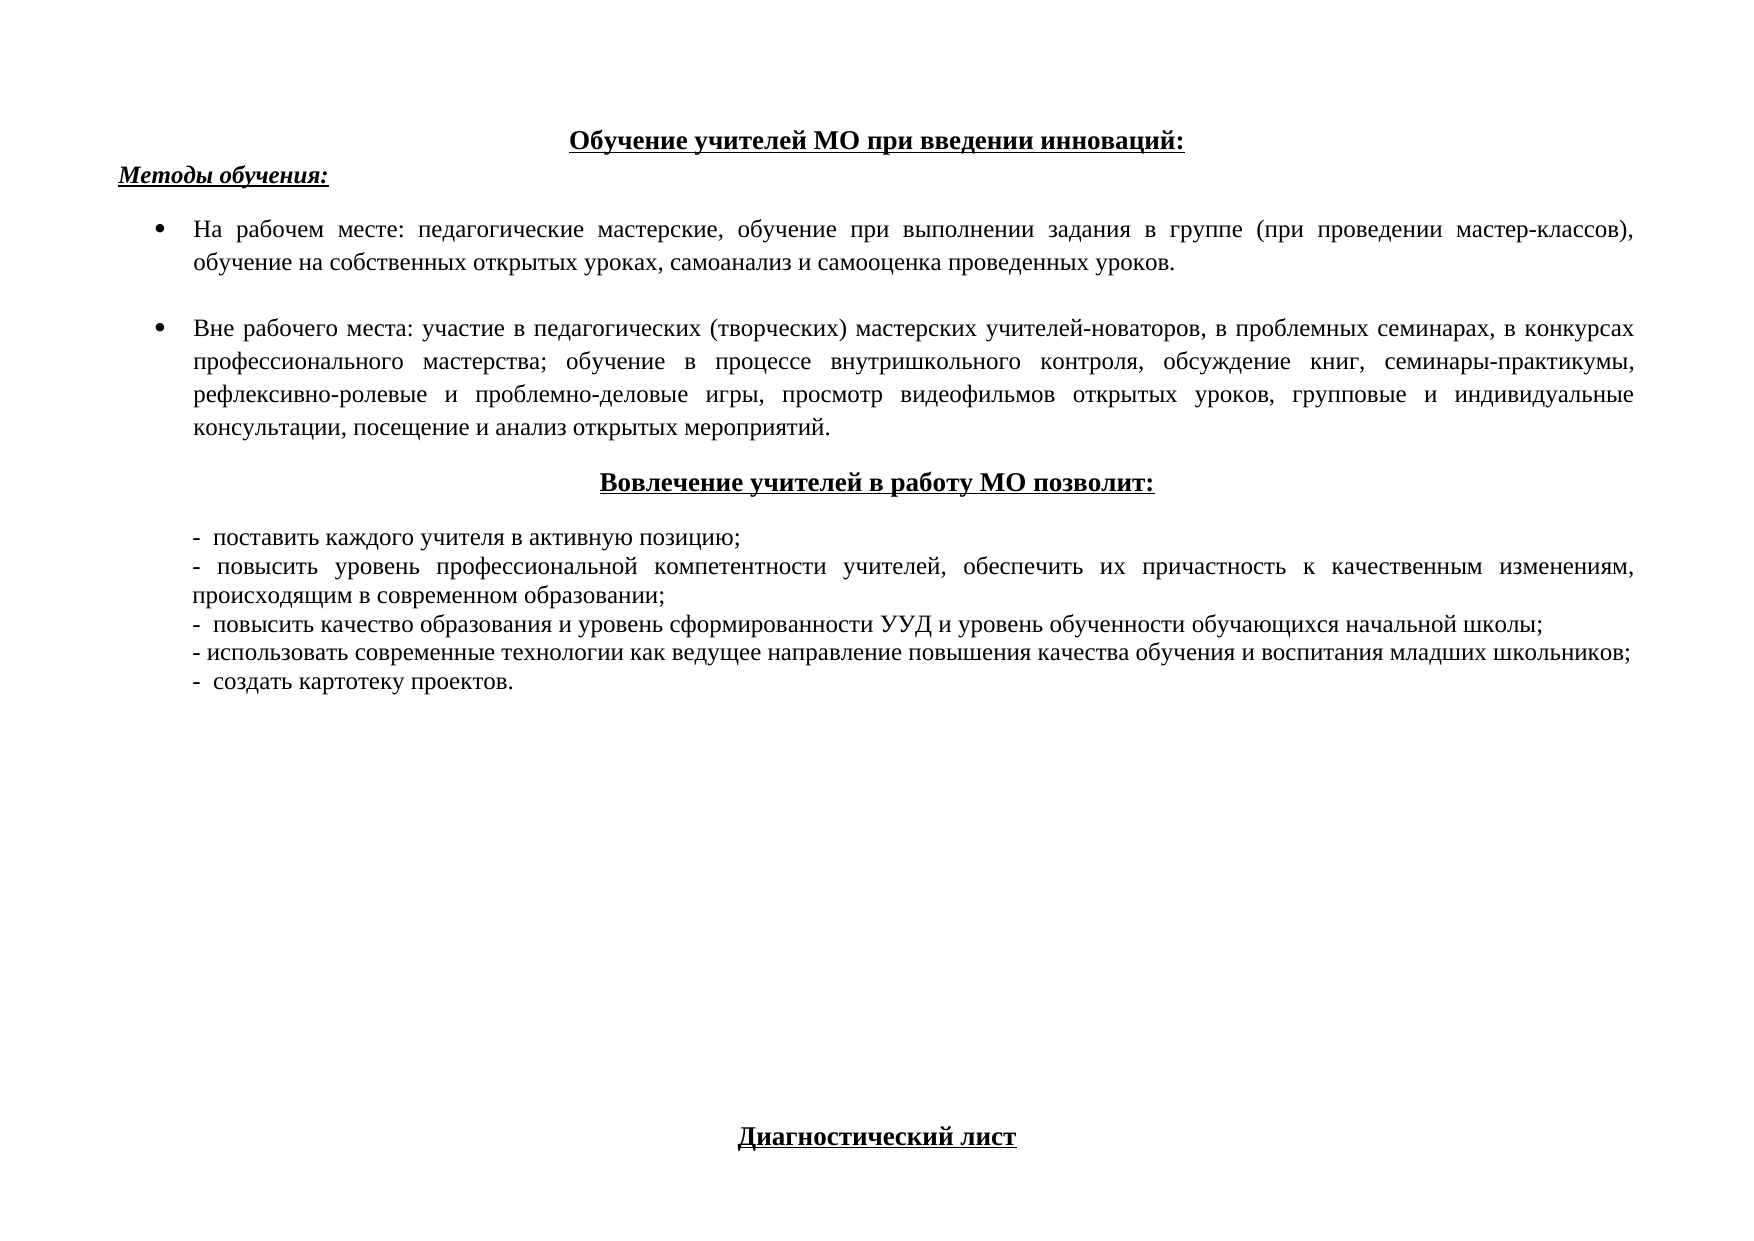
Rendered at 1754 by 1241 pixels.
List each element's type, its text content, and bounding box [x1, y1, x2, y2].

list Вне рабочего места: участие в педагогических (творческих) мастерских учителей-новаторов, в проблемных семинарах, в конкурсах профессионального мастерства; обучение в процессе внутришкольного контроля, обсуждение книг, семинары-практикумы, рефлексивно-ролевые и проблемно-деловые игры, просмотр видеофильмов открытых уроков, групповые и индивидуальные консультации, посещение и анализ открытых мероприятий. [156, 313, 1636, 441]
text - поставить каждого учителя в активную позицию; [192, 522, 1636, 551]
text - повысить качество образования и уровень сформированности УУД и уровень обученности обучающихся начальной школы; [192, 609, 1636, 637]
text Обучение учителей МО при введении инноваций: [118, 124, 1636, 156]
text Вовлечение учителей в работу МО позволит: [118, 466, 1636, 497]
list На рабочем месте: педагогические мастерские, обучение при выполнении задания в группе (при проведении мастер-классов), обучение на собственных открытых уроках, самоанализ и самооценка проведенных уроков. [156, 214, 1636, 276]
text - использовать современные технологии как ведущее направление повышения качества обучения и воспитания младших школьников; [192, 637, 1636, 666]
text - создать картотеку проектов. [192, 666, 1636, 695]
text - повысить уровень профессиональной компетентности учителей, обеспечить их причастность к качественным изменениям, происходящим в современном образовании; [192, 551, 1636, 609]
text Диагностический лист [118, 1120, 1636, 1151]
text Методы обучения: [118, 160, 1636, 189]
